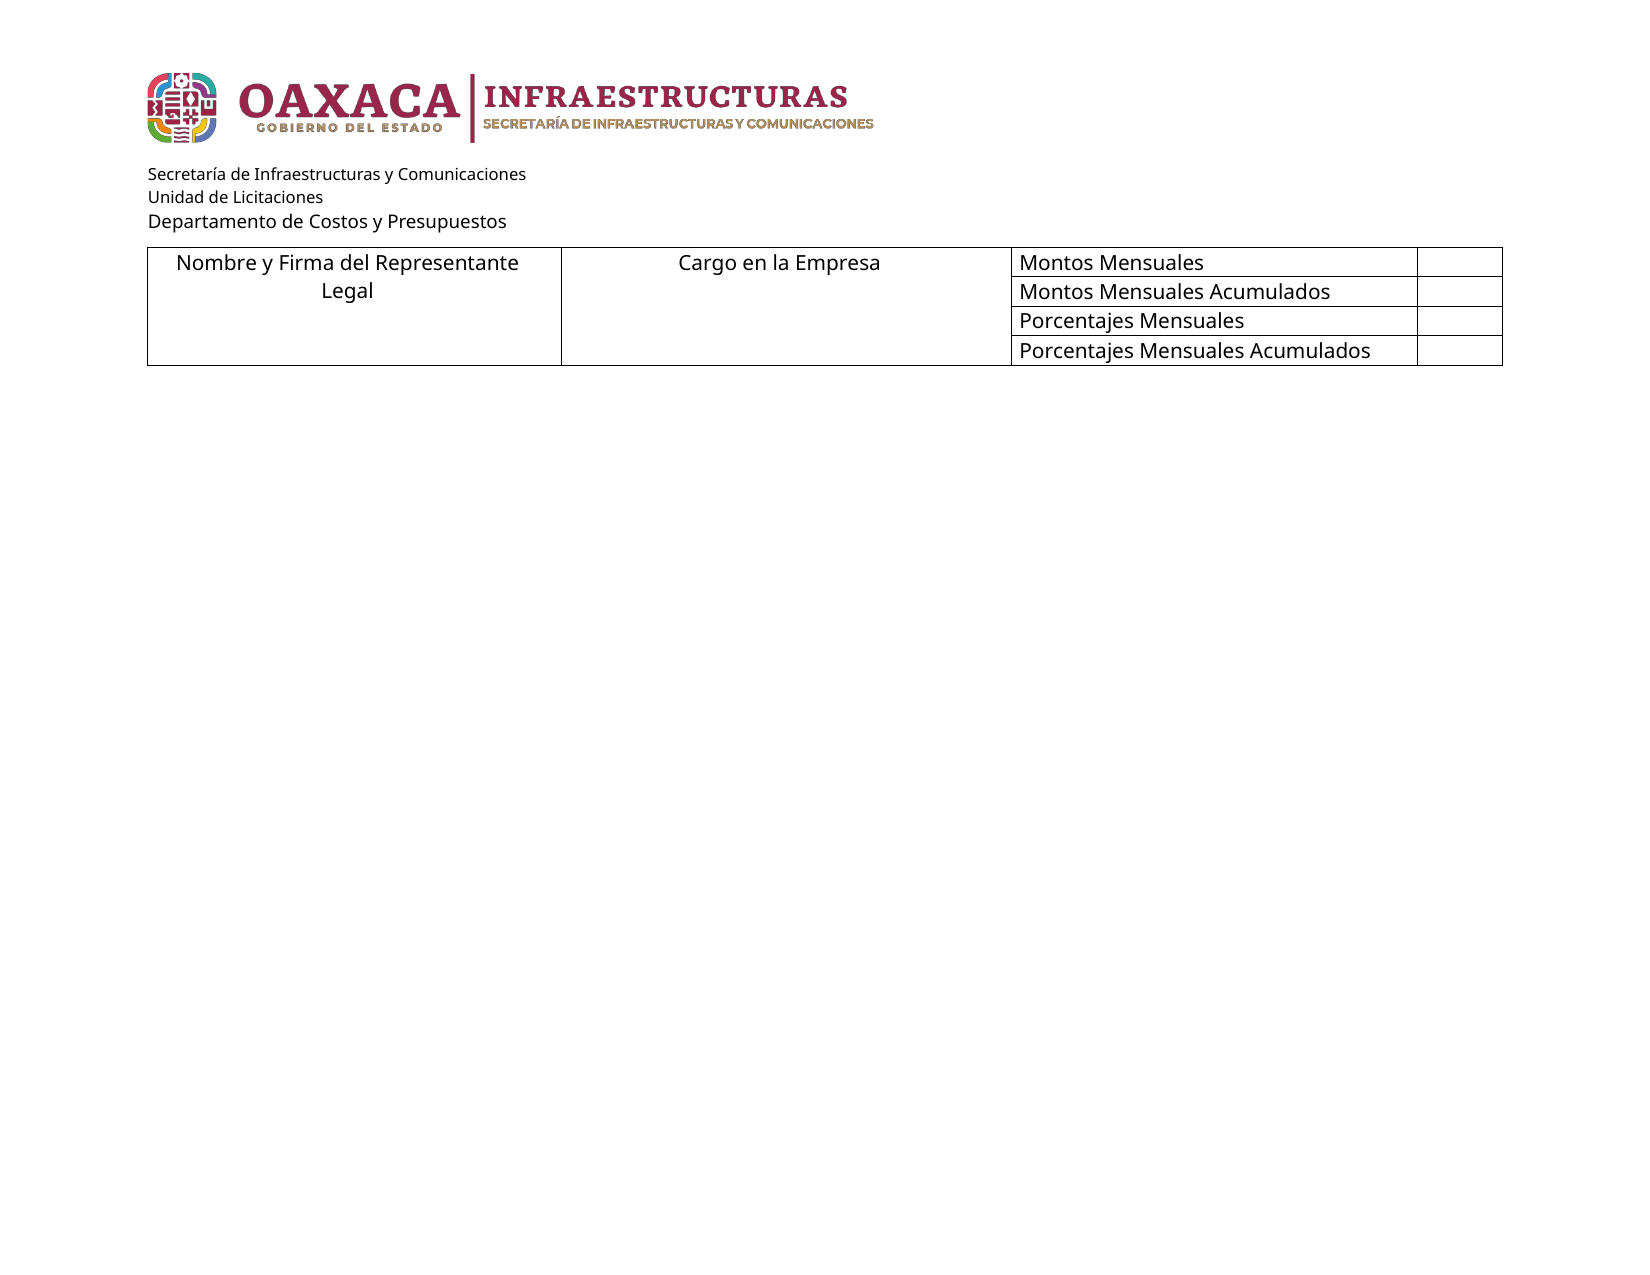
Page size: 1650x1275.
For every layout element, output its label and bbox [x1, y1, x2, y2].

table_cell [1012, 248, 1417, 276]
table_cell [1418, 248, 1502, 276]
picture [147, 73, 898, 145]
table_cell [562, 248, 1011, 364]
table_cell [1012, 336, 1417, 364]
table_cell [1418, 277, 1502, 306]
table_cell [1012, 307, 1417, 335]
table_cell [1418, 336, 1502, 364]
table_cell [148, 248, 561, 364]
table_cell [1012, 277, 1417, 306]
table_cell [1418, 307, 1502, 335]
